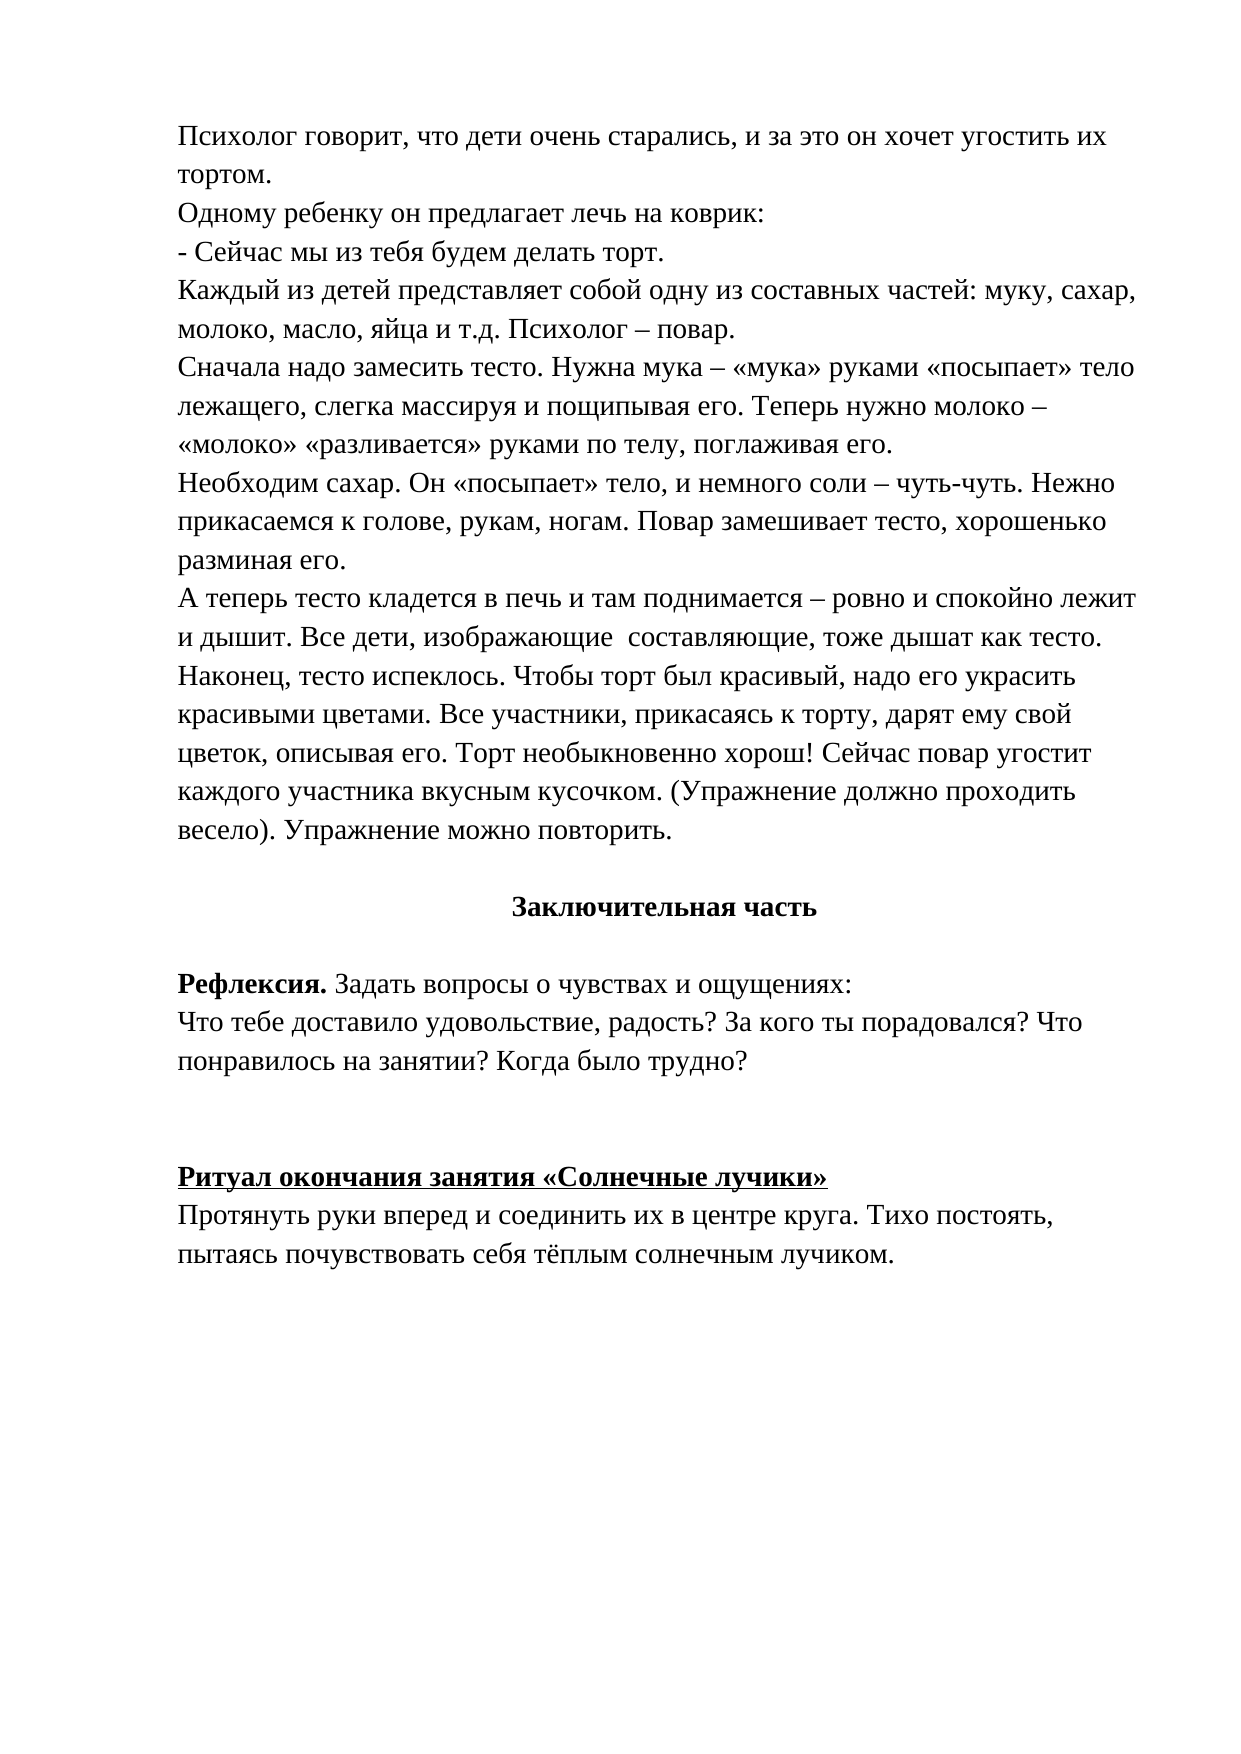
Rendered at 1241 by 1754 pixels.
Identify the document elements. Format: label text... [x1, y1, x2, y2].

text А теперь тесто кладется в печь и там поднимается – ровно и спокойно лежит и дышит. Все дети, изображающие составляющие, тоже дышат как тесто. Наконец, тесто испеклось. Чтобы торт был красивый, надо его украсить красивыми цветами. Все участники, прикасаясь к торту, дарят ему свой цветок, описывая его. Торт необыкновенно хорош! Сейчас повар угостит каждого участника вкусным кусочком. (Упражнение должно проходить весело). Упражнение можно повторить. [177, 581, 1152, 845]
text Заключительная часть [177, 889, 1152, 922]
text Необходим сахар. Он «посыпает» тело, и немного соли – чуть-чуть. Нежно прикасаемся к голове, рукам, ногам. Повар замешивает тесто, хорошенько разминая его. [177, 465, 1152, 576]
text Одному ребенку он предлагает лечь на коврик: [177, 195, 1152, 229]
text Психолог говорит, что дети очень старались, и за это он хочет угостить их тортом. [177, 118, 1152, 190]
text Протянуть руки вперед и соединить их в центре круга. Тихо постоять, пытаясь почувствовать себя тёплым солнечным лучиком. [177, 1197, 1152, 1269]
text - Сейчас мы из тебя будем делать торт. [177, 234, 1152, 267]
text Каждый из детей представляет собой одну из составных частей: муку, сахар, молоко, масло, яйца и т.д. Психолог – повар. [177, 272, 1152, 344]
text Рефлексия. Задать вопросы о чувствах и ощущениях: [177, 966, 1152, 999]
text Сначала надо замесить тесто. Нужна мука – «мука» руками «посыпает» тело лежащего, слегка массируя и пощипывая его. Теперь нужно молоко – «молоко» «разливается» руками по телу, поглаживая его. [177, 349, 1152, 460]
text Ритуал окончания занятия «Солнечные лучики» [177, 1159, 1152, 1192]
text Что тебе доставило удовольствие, радость? За кого ты порадовался? Что понравилось на занятии? Когда было трудно? [177, 1004, 1152, 1077]
